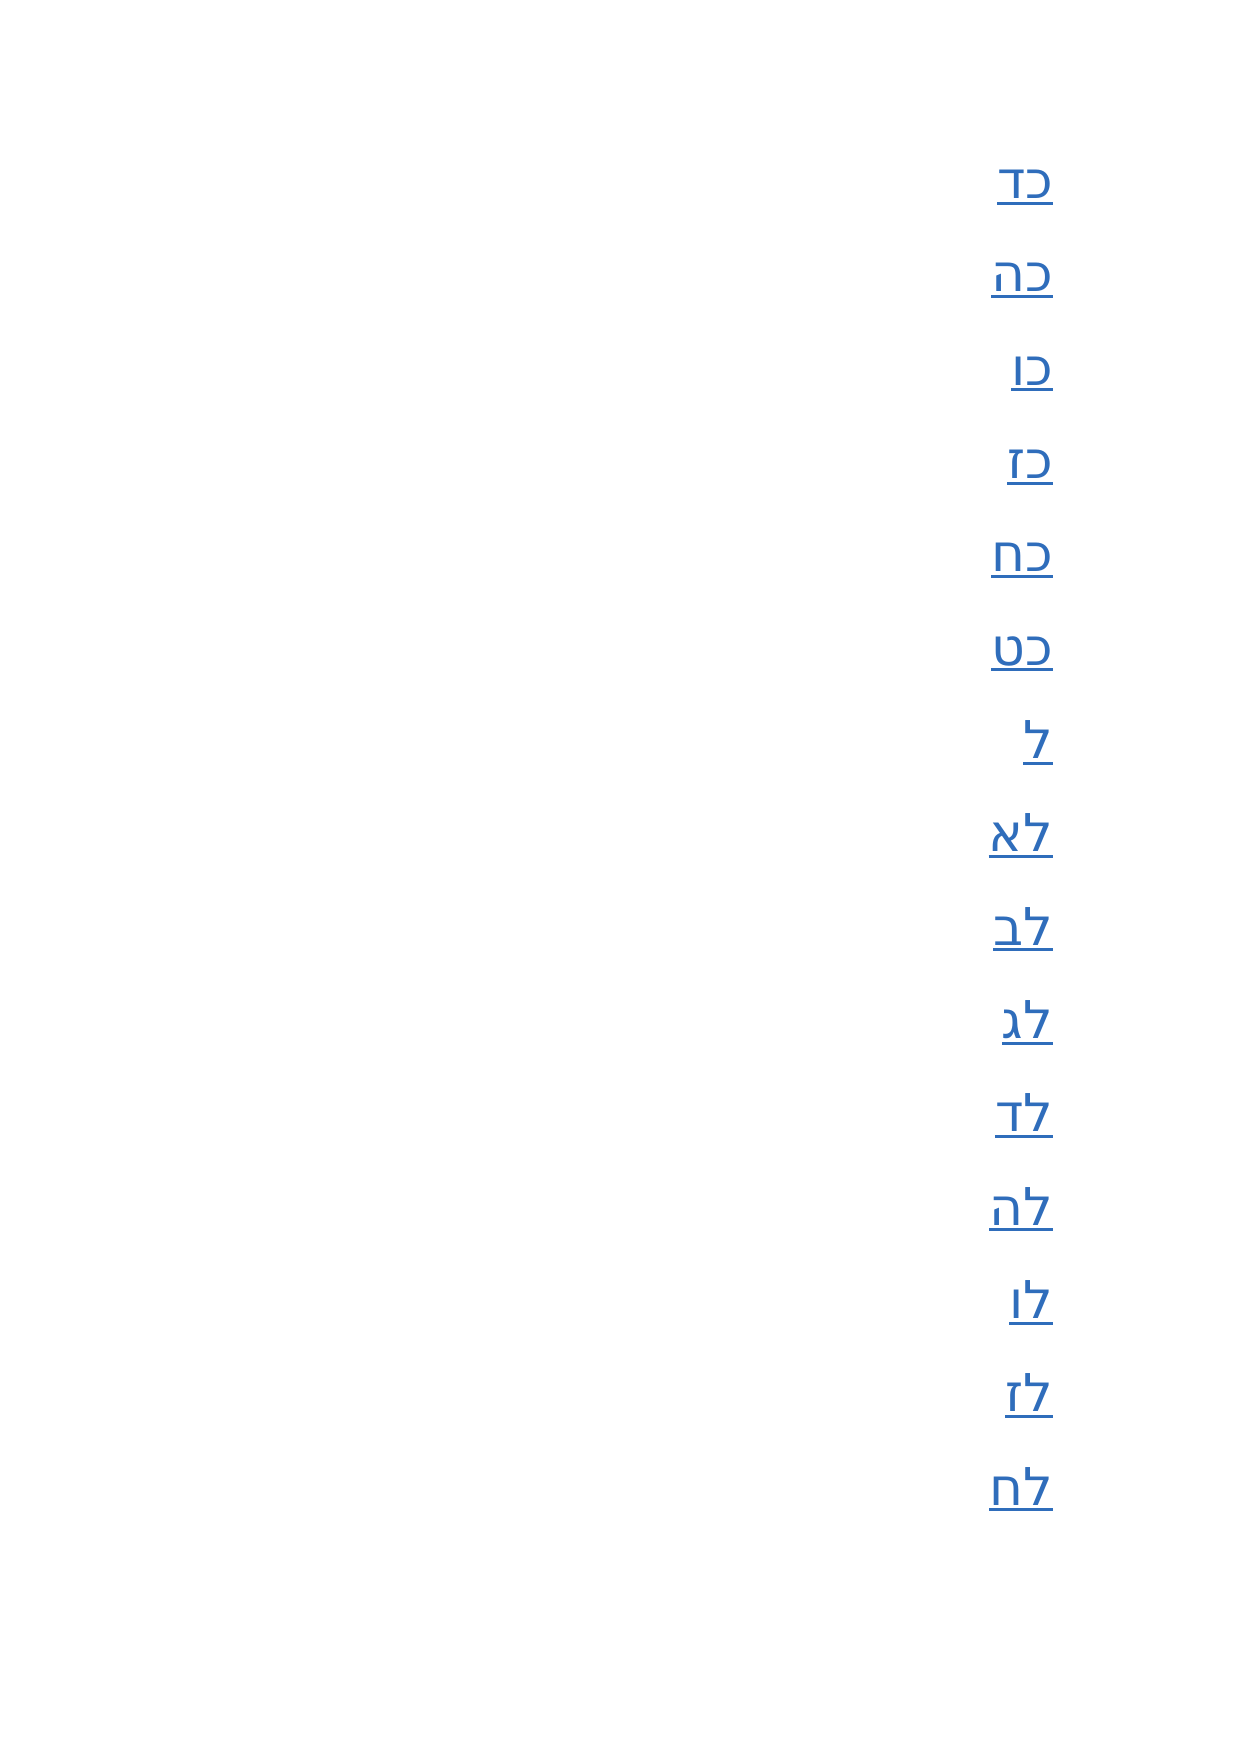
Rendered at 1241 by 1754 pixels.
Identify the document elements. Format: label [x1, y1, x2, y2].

text [187, 150, 1053, 1550]
